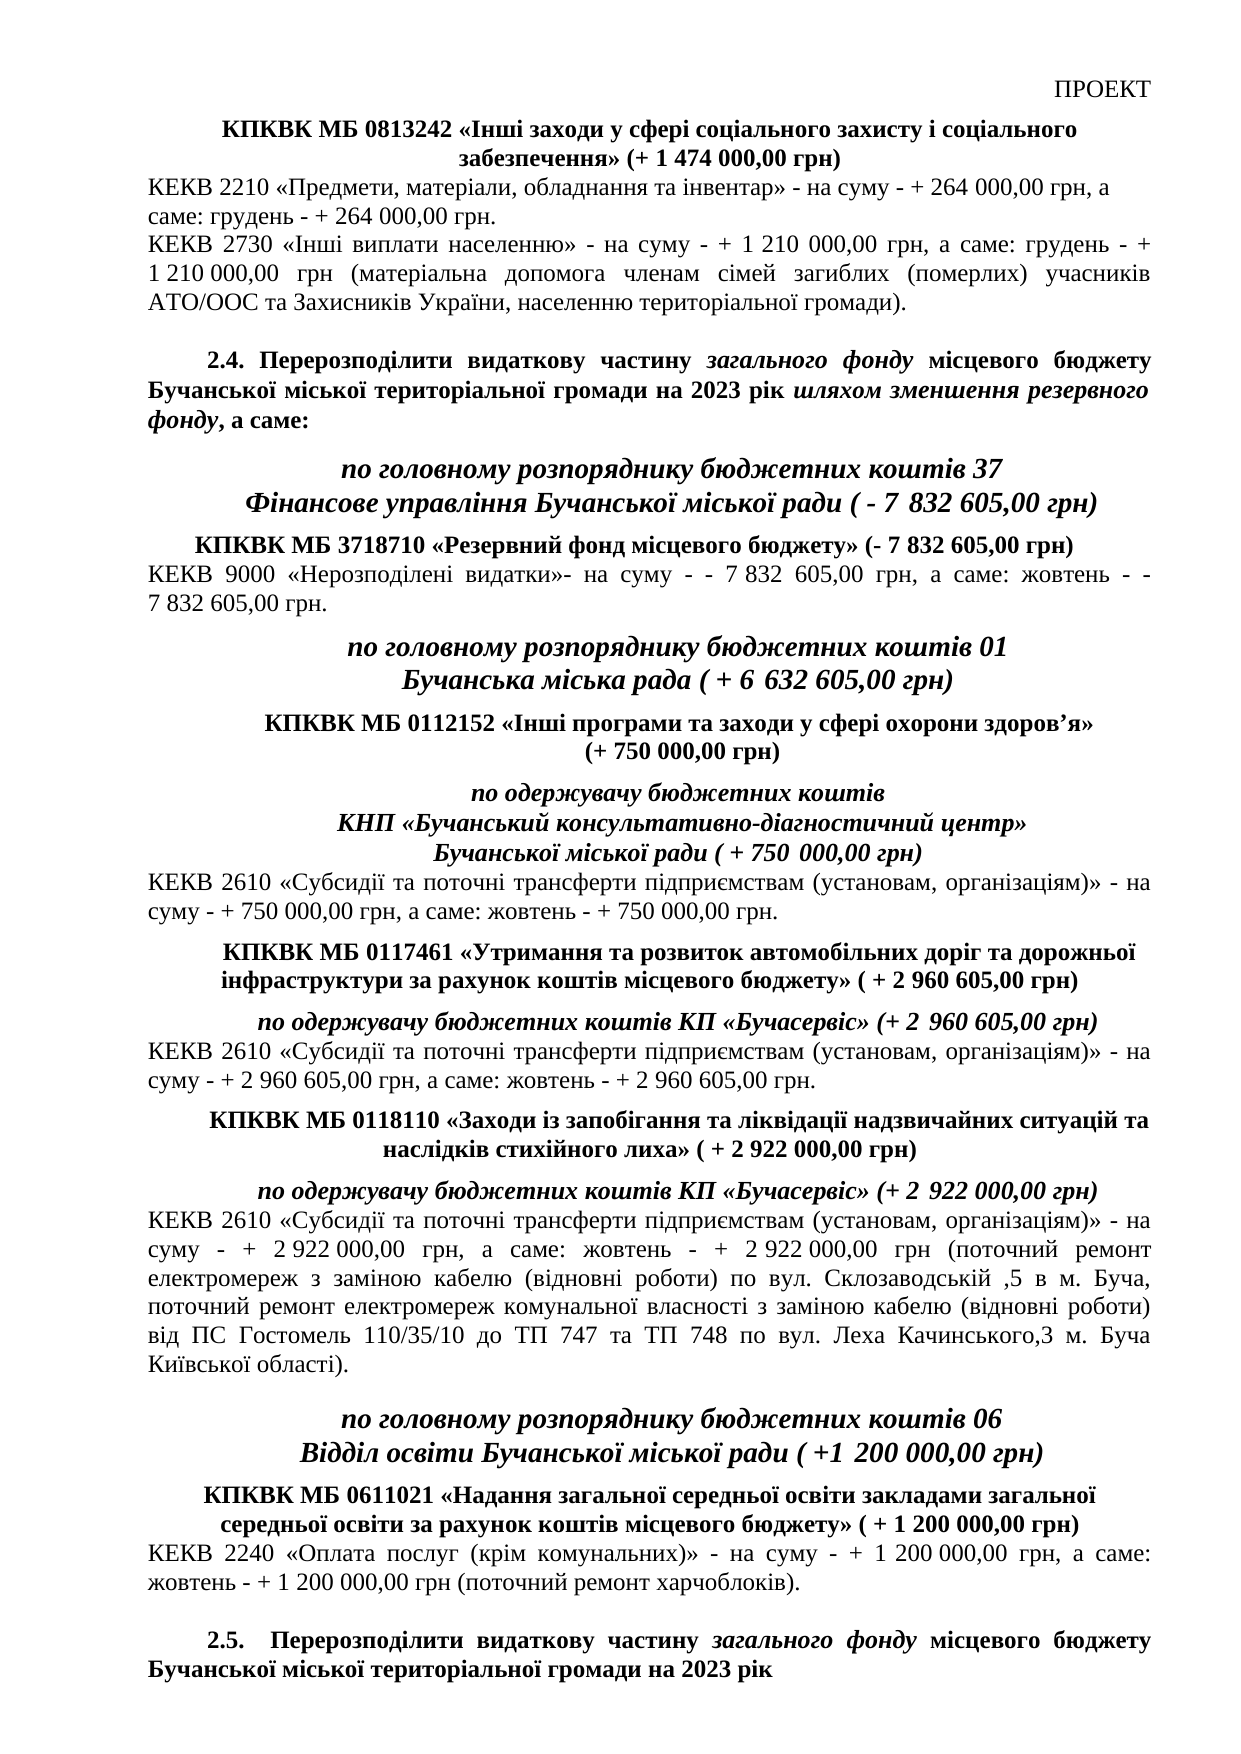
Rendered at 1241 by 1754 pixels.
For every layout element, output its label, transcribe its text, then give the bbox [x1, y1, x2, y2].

text КЕКВ 2610 «Субсидії та поточні трансферти підприємствам (установам, організаціям)» - на суму - + 2 960 605,00 грн, а саме: жовтень - + 2 960 605,00 грн. [148, 1036, 1152, 1094]
text КПКВК МБ 3718710 «Резервний фонд місцевого бюджету» (- 7 832 605,00 грн) [194, 530, 1152, 559]
text (+ 750 000,00 грн) [148, 736, 1152, 765]
text Фінансове управління Бучанської міської ради ( - 7 832 605,00 грн) [194, 485, 1152, 518]
text КПКВК МБ 0117461 «Утримання та розвиток автомобільних доріг та дорожньої інфраструктури за рахунок коштів місцевого бюджету» ( + 2 960 605,00 грн) [148, 937, 1152, 994]
text КЕКВ 2240 «Оплата послуг (крім комунальних)» - на суму - + 1 200 000,00 грн, а саме: жовтень - + 1 200 000,00 грн (поточний ремонт харчоблоків). [148, 1538, 1152, 1596]
text КПКВК МБ 0813242 «Інші заходи у сфері соціального захисту і соціального забезпечення» (+ 1 474 000,00 грн) [148, 114, 1152, 172]
text КЕКВ 2210 «Предмети, матеріали, обладнання та інвентар» - на суму - + 264 000,00 грн, а саме: грудень - + 264 000,00 грн. [148, 172, 1152, 229]
text КНП «Бучанський консультативно-діагностичний центр» [148, 807, 1152, 837]
text Відділ освіти Бучанської міської ради ( +1 200 000,00 грн) [194, 1435, 1152, 1469]
text КЕКВ 2610 «Субсидії та поточні трансферти підприємствам (установам, організаціям)» - на суму - + 750 000,00 грн, а саме: жовтень - + 750 000,00 грн. [148, 867, 1152, 925]
text КЕКВ 2610 «Субсидії та поточні трансферти підприємствам (установам, організаціям)» - на суму - + 2 922 000,00 грн, а саме: жовтень - + 2 922 000,00 грн (поточний ремонт електромереж з заміною кабелю (відновні роботи) по вул. Склозаводській ,5 в м. Буча, поточний ремонт електромереж комунальної власності з заміною кабелю (відновні роботи) від ПС Гостомель 110/35/10 до ТП 747 та ТП 748 по вул. Леха Качинського,3 м. Буча Київської області). [148, 1205, 1152, 1378]
text 2.5. Перерозподілити видаткову частину загального фонду місцевого бюджету Бучанської міської територіальної громади на 2023 рік [148, 1624, 1152, 1683]
text по одержувачу бюджетних коштів КП «Бучасервіс» (+ 2 960 605,00 грн) [148, 1006, 1152, 1036]
text по головному розпоряднику бюджетних коштів 06 [194, 1402, 1152, 1435]
text по одержувачу бюджетних коштів КП «Бучасервіс» (+ 2 922 000,00 грн) [148, 1175, 1152, 1205]
text по головному розпоряднику бюджетних коштів 01 [148, 629, 1152, 662]
text КЕКВ 9000 «Нерозподілені видатки»- на суму - - 7 832 605,00 грн, а саме: жовтень - - 7 832 605,00 грн. [148, 559, 1152, 617]
text Бучанської міської ради ( + 750 000,00 грн) [148, 837, 1152, 867]
text КЕКВ 2730 «Інші виплати населенню» - на суму - + 1 210 000,00 грн, а саме: грудень - + 1 210 000,00 грн (матеріальна допомога членам сімей загиблих (померлих) учасників АТО/ООС та Захисників України, населенню територіальної громади). [148, 229, 1152, 316]
text 2.4. Перерозподілити видаткову частину загального фонду місцевого бюджету Бучанської міської територіальної громади на 2023 рік шляхом зменшення резервного фонду, а саме: [148, 344, 1152, 434]
text КПКВК МБ 0118110 «Заходи із запобігання та ліквідації надзвичайних ситуацій та наслідків стихійного лиха» ( + 2 922 000,00 грн) [148, 1106, 1152, 1163]
text КПКВК МБ 0611021 «Надання загальної середньої освіти закладами загальної середньої освіти за рахунок коштів місцевого бюджету» ( + 1 200 000,00 грн) [148, 1481, 1152, 1538]
text Бучанська міська рада ( + 6 632 605,00 грн) [148, 662, 1152, 696]
text по головному розпоряднику бюджетних коштів 37 [194, 451, 1152, 485]
text по одержувачу бюджетних коштів [148, 777, 1152, 807]
text КПКВК МБ 0112152 «Інші програми та заходи у сфері охорони здоров’я» [148, 708, 1152, 736]
